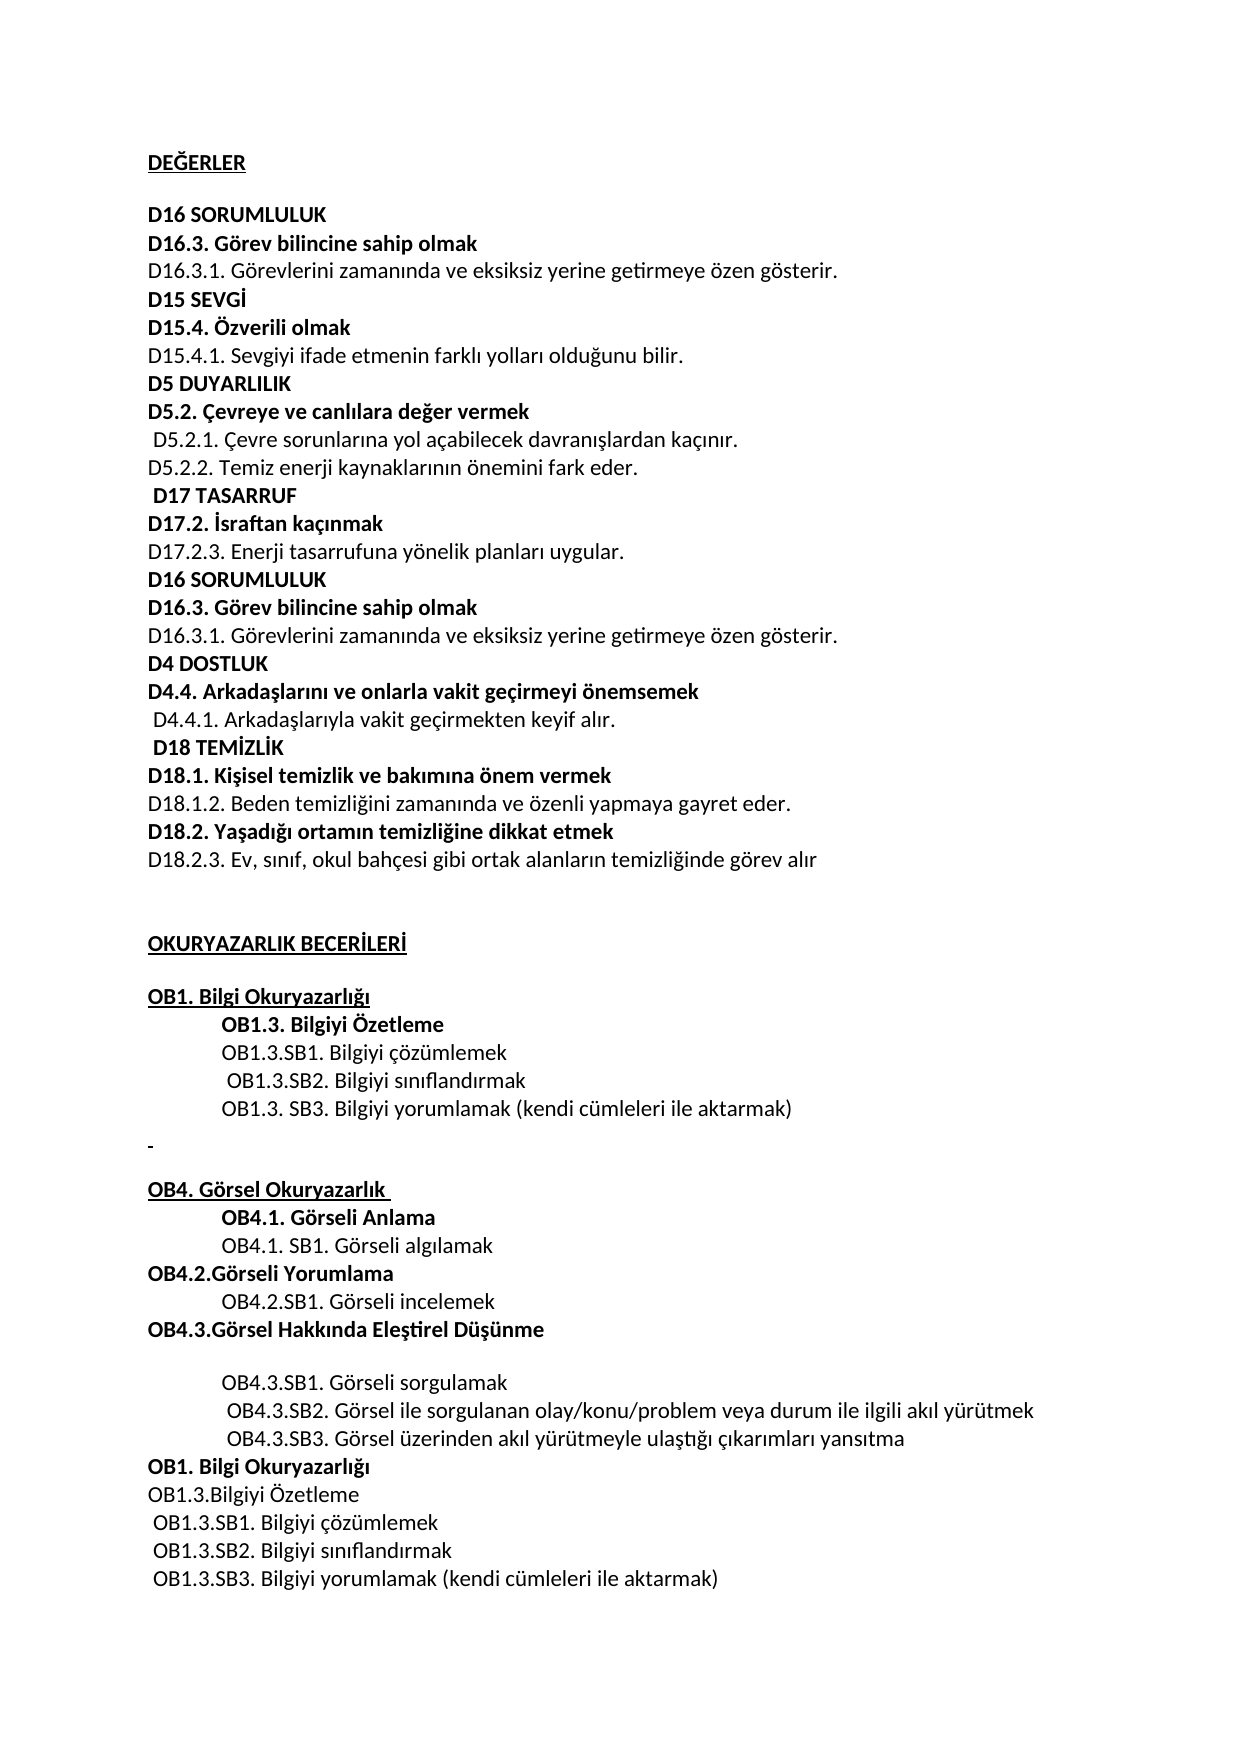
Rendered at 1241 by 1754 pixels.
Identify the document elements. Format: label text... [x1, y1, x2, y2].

text OB4.3.Görsel Hakkında Eleştirel Düşünme [148, 1315, 1093, 1343]
text D17.2.3. Enerji tasarrufuna yönelik planları uygular. [148, 537, 1093, 565]
text OB4.3.SB2. Görsel ile sorgulanan olay/konu/problem veya durum ile ilgili akıl yürütmek [148, 1396, 1093, 1424]
text OB1. Bilgi Okuryazarlığı [148, 982, 1093, 1010]
text D5.2. Çevreye ve canlılara değer vermek [148, 397, 1093, 425]
text OB4.2.Görseli Yorumlama [148, 1259, 1093, 1287]
text D18.1.2. Beden temizliğini zamanında ve özenli yapmaya gayret eder. [148, 789, 1093, 817]
text DEĞERLER [148, 148, 1093, 176]
text OB4.2.SB1. Görseli incelemek [148, 1287, 1093, 1315]
text OB1.3. Bilgiyi Özetleme [148, 1010, 1093, 1038]
text D15.4. Özverili olmak [148, 313, 1093, 341]
text OB1.3.Bilgiyi Özetleme [148, 1481, 1093, 1508]
text OB1.3.SB3. Bilgiyi yorumlamak (kendi cümleleri ile aktarmak) [148, 1564, 1093, 1593]
text OB4.1. Görseli Anlama [148, 1203, 1093, 1231]
text D16.3.1. Görevlerini zamanında ve eksiksiz yerine getirmeye özen gösterir. [148, 257, 1093, 285]
text D18 TEMİZLİK [148, 733, 1093, 761]
text D16 SORUMLULUK [148, 565, 1093, 593]
text D15 SEVGİ [148, 285, 1093, 313]
text D5.2.2. Temiz enerji kaynaklarının önemini fark eder. [148, 453, 1093, 481]
text OB1.3. SB3. Bilgiyi yorumlamak (kendi cümleleri ile aktarmak) [148, 1094, 1093, 1122]
text OB4. Görsel Okuryazarlık [148, 1175, 1093, 1203]
text OB1.3.SB1. Bilgiyi çözümlemek [148, 1508, 1093, 1537]
text D4.4.1. Arkadaşlarıyla vakit geçirmekten keyif alır. [148, 705, 1093, 733]
text D4.4. Arkadaşlarını ve onlarla vakit geçirmeyi önemsemek [148, 677, 1093, 705]
text OB1.3.SB1. Bilgiyi çözümlemek [148, 1038, 1093, 1066]
text D16.3. Görev bilincine sahip olmak [148, 593, 1093, 621]
text D16.3.1. Görevlerini zamanında ve eksiksiz yerine getirmeye özen gösterir. [148, 621, 1093, 649]
text D17 TASARRUF [148, 481, 1093, 509]
text D17.2. İsraftan kaçınmak [148, 509, 1093, 537]
text OB4.1. SB1. Görseli algılamak [148, 1231, 1093, 1259]
text OB4.3.SB3. Görsel üzerinden akıl yürütmeyle ulaştığı çıkarımları yansıtma [148, 1424, 1093, 1452]
text D18.2. Yaşadığı ortamın temizliğine dikkat etmek [148, 817, 1093, 845]
text D5.2.1. Çevre sorunlarına yol açabilecek davranışlardan kaçınır. [148, 425, 1093, 453]
text OB1.3.SB2. Bilgiyi sınıflandırmak [148, 1066, 1093, 1094]
text D5 DUYARLILIK [148, 369, 1093, 397]
text D15.4.1. Sevgiyi ifade etmenin farklı yolları olduğunu bilir. [148, 341, 1093, 369]
text OB1. Bilgi Okuryazarlığı [148, 1452, 1093, 1481]
text D16.3. Görev bilincine sahip olmak [148, 229, 1093, 257]
text D18.2.3. Ev, sınıf, okul bahçesi gibi ortak alanların temizliğinde görev alır [148, 845, 1093, 873]
text OB4.3.SB1. Görseli sorgulamak [148, 1368, 1093, 1396]
text D4 DOSTLUK [148, 649, 1093, 677]
text D18.1. Kişisel temizlik ve bakımına önem vermek [148, 761, 1093, 789]
text OB1.3.SB2. Bilgiyi sınıflandırmak [148, 1537, 1093, 1564]
text OKURYAZARLIK BECERİLERİ [148, 929, 1093, 957]
text D16 SORUMLULUK [148, 201, 1093, 229]
